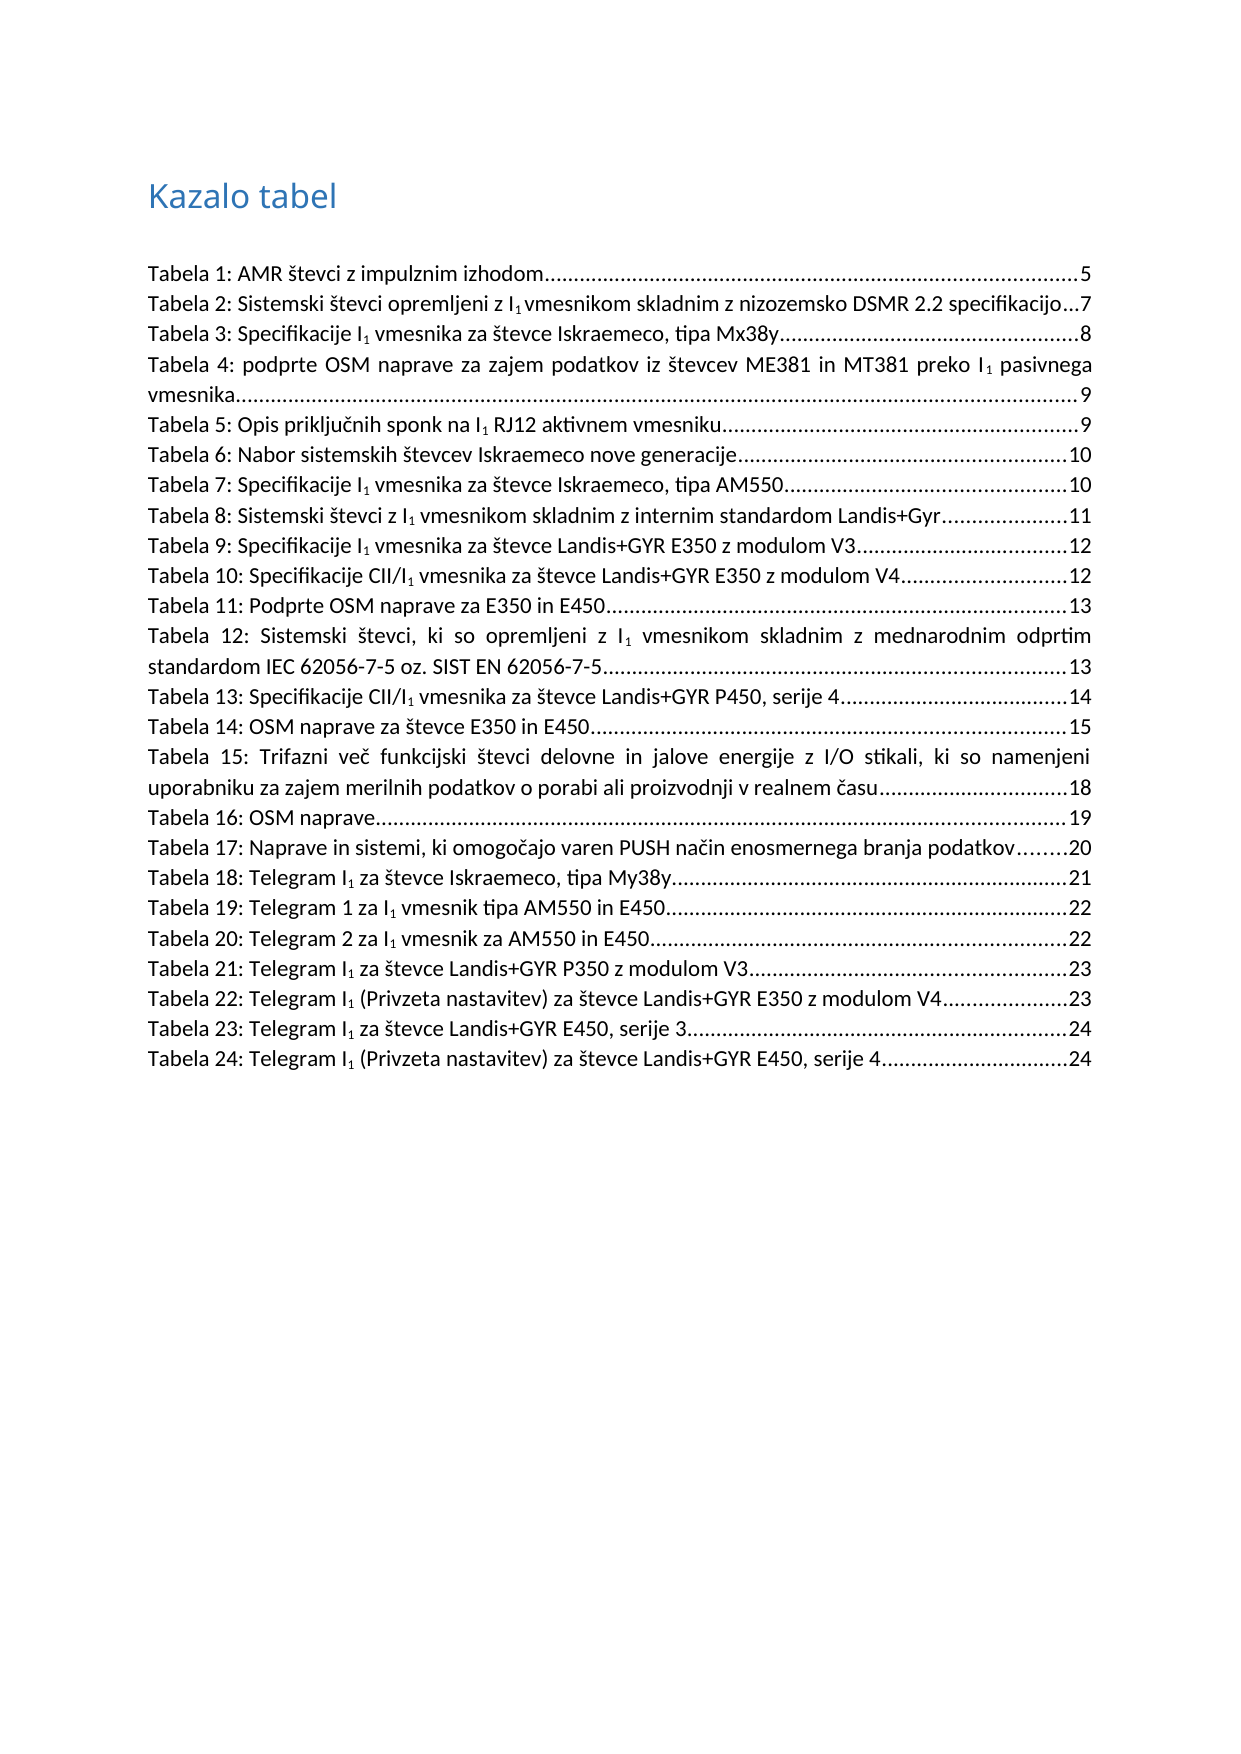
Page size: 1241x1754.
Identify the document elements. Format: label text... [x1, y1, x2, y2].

text Tabela 1: AMR števci z impulznim izhodom 5 [148, 259, 1093, 287]
text Tabela 14: OSM naprave za števce E350 in E450 15 [148, 712, 1093, 740]
text Tabela 16: OSM naprave 19 [148, 803, 1093, 831]
text Tabela 3: Specifikacije I1 vmesnika za števce Iskraemeco, tipa Mx38y 8 [148, 319, 1093, 347]
text Tabela 20: Telegram 2 za I1 vmesnik za AM550 in E450 22 [148, 924, 1093, 952]
text Tabela 2: Sistemski števci opremljeni z I1 vmesnikom skladnim z nizozemsko DSMR 2.2 specifikacijo 7 [148, 289, 1093, 317]
text Tabela 4: podprte OSM naprave za zajem podatkov iz števcev ME381 in MT381 preko I1 pasivnega vmesnika 9 [148, 350, 1093, 408]
text Tabela 5: Opis priključnih sponk na I1 RJ12 aktivnem vmesniku 9 [148, 410, 1093, 438]
text Tabela 18: Telegram I1 za števce Iskraemeco, tipa My38y 21 [148, 863, 1093, 891]
text Tabela 7: Specifikacije I1 vmesnika za števce Iskraemeco, tipa AM550 10 [148, 471, 1093, 498]
text Tabela 22: Telegram I1 (Privzeta nastavitev) za števce Landis+GYR E350 z modulom V4 23 [148, 984, 1093, 1012]
text Tabela 17: Naprave in sistemi, ki omogočajo varen PUSH način enosmernega branja podatkov 20 [148, 833, 1093, 861]
text Tabela 9: Specifikacije I1 vmesnika za števce Landis+GYR E350 z modulom V3 12 [148, 531, 1093, 559]
text Tabela 6: Nabor sistemskih števcev Iskraemeco nove generacije 10 [148, 440, 1093, 468]
text Tabela 13: Specifikacije CII/I1 vmesnika za števce Landis+GYR P450, serije 4 14 [148, 682, 1093, 710]
subtitle Kazalo tabel [148, 173, 1093, 218]
text Tabela 19: Telegram 1 za I1 vmesnik tipa AM550 in E450 22 [148, 893, 1093, 921]
text Tabela 10: Specifikacije CII/I1 vmesnika za števce Landis+GYR E350 z modulom V4 12 [148, 561, 1093, 589]
text Tabela 11: Podprte OSM naprave za E350 in E450 13 [148, 591, 1093, 619]
text Tabela 24: Telegram I1 (Privzeta nastavitev) za števce Landis+GYR E450, serije 4 24 [148, 1044, 1093, 1072]
text Tabela 15: Trifazni več funkcijski števci delovne in jalove energije z I/O stikali, ki so namenjeni uporabniku za zajem merilnih podatkov o porabi ali proizvodnji v realnem času 18 [148, 742, 1093, 801]
text Tabela 8: Sistemski števci z I1 vmesnikom skladnim z internim standardom Landis+Gyr 11 [148, 501, 1093, 529]
text Tabela 12: Sistemski števci, ki so opremljeni z I1 vmesnikom skladnim z mednarodnim odprtim standardom IEC 62056-7-5 oz. SIST EN 62056-7-5 13 [148, 622, 1093, 680]
text Tabela 23: Telegram I1 za števce Landis+GYR E450, serije 3 24 [148, 1014, 1093, 1042]
text Tabela 21: Telegram I1 za števce Landis+GYR P350 z modulom V3 23 [148, 954, 1093, 982]
